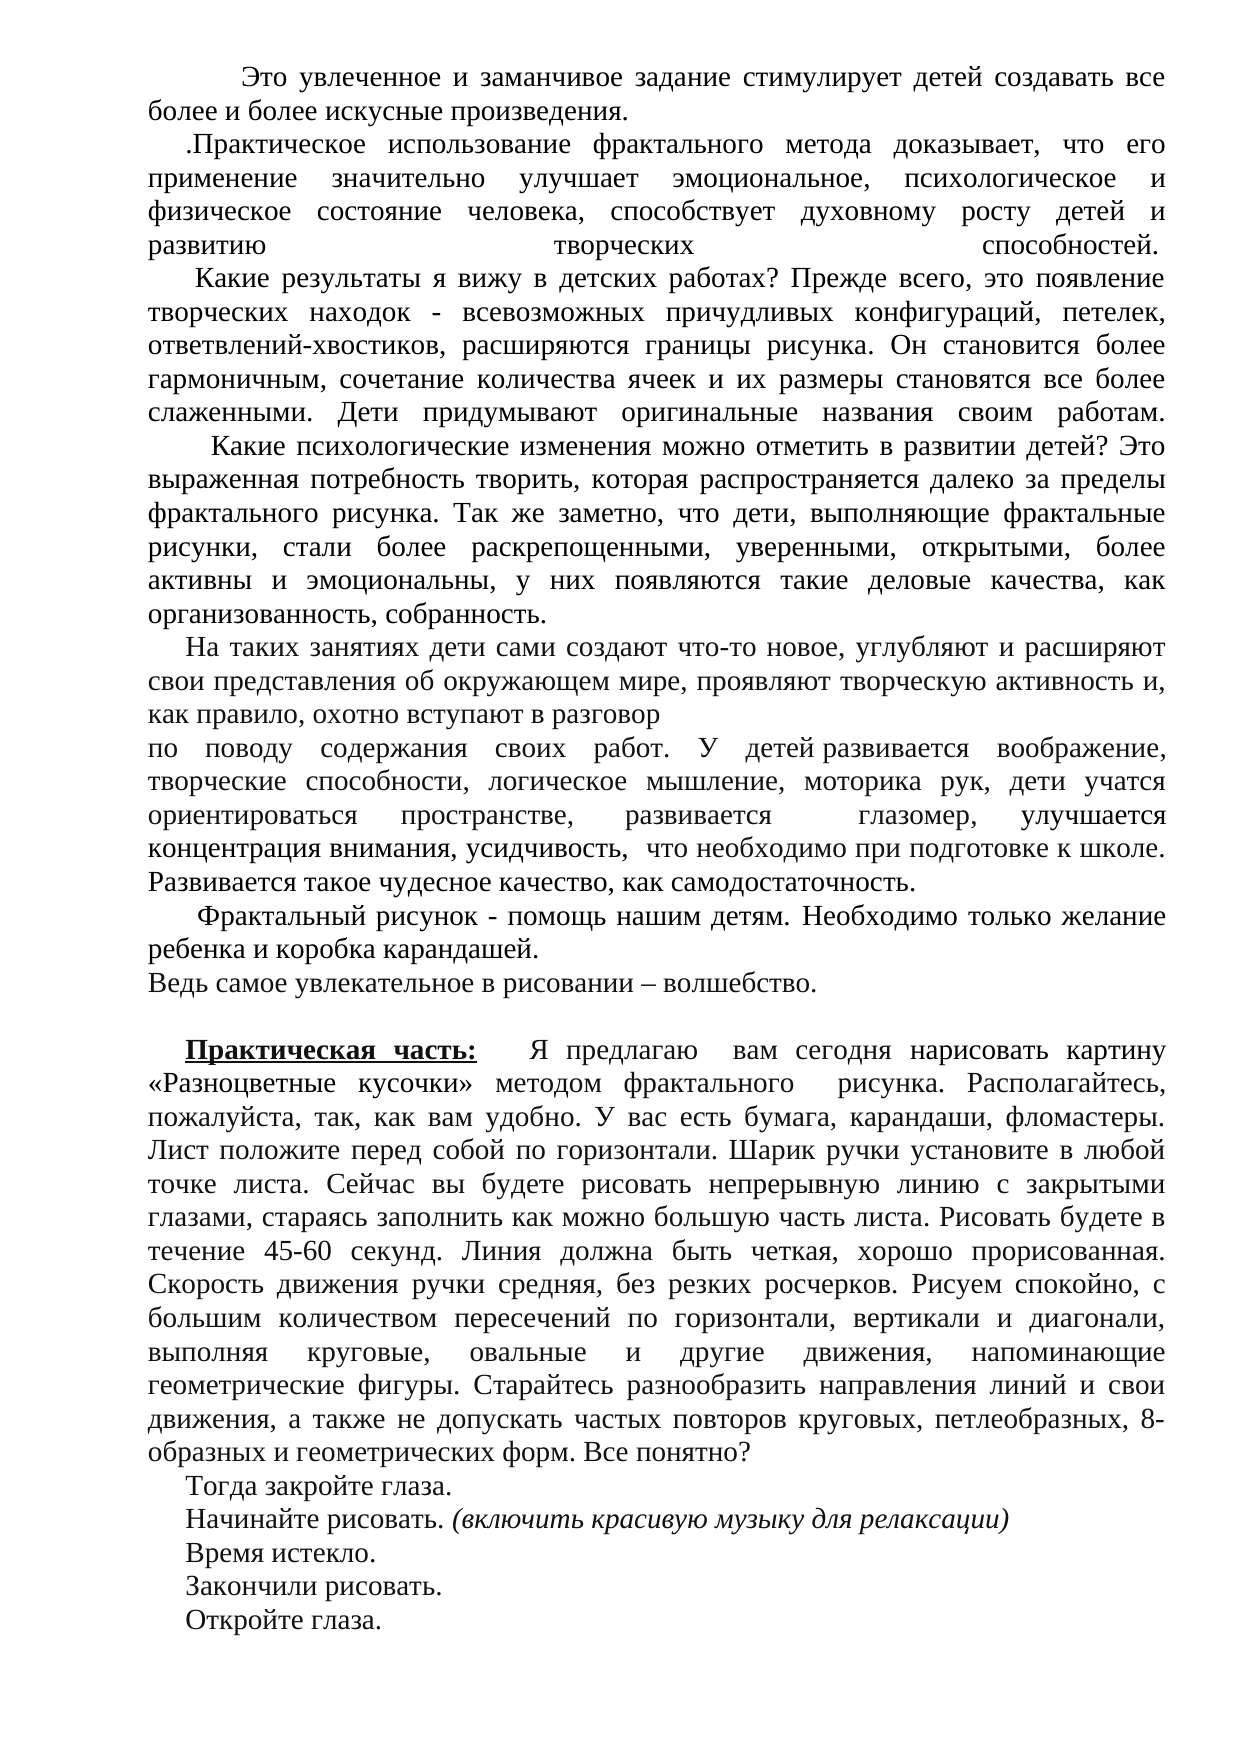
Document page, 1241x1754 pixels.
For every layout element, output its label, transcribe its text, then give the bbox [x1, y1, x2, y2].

text Время истекло. [148, 1535, 1167, 1568]
text На таких занятиях дети сами создают что-то новое, углубляют и расширяют свои представления об окружающем мире, проявляют творческую активность и, как правило, охотно вступают в разговор [148, 629, 1167, 730]
text Закончили рисовать. [148, 1568, 1167, 1602]
text Тогда закройте глаза. [148, 1468, 1167, 1501]
text по поводу содержания своих работ. У детей развивается воображение, творческие способности, логическое мышление, моторика рук, дети учатся ориентироваться пространстве, развивается глазомер, улучшается концентрация внимания, усидчивость, что необходимо при подготовке к школе. Развивается такое чудесное качество, как самодостаточность. [148, 730, 1167, 898]
text Ведь самое увлекательное в рисовании – волшебство. [148, 965, 1167, 998]
text Практическая часть: Я предлагаю вам сегодня нарисовать картину «Разноцветные кусочки» методом фрактального рисунка. Располагайтесь, пожалуйста, так, как вам удобно. У вас есть бумага, карандаши, фломастеры. Лист положите перед собой по горизонтали. Шарик ручки установите в любой точке листа. Сейчас вы будете рисовать непрерывную линию с закрытыми глазами, стараясь заполнить как можно большую часть листа. Рисовать будете в течение 45-60 секунд. Линия должна быть четкая, хорошо прорисованная. Скорость движения ручки средняя, без резких росчерков. Рисуем спокойно, с большим количеством пересечений по горизонтали, вертикали и диагонали, выполняя круговые, овальные и другие движения, напоминающие геометрические фигуры. Старайтесь разнообразить направления линий и свои движения, а также не допускать частых повторов круговых, петлеобразных, 8-образных и геометрических форм. Все понятно? [148, 1032, 1167, 1468]
text Начинайте рисовать. (включить красивую музыку для релаксации) [148, 1501, 1167, 1535]
text .Практическое использование фрактального метода доказывает, что его применение значительно улучшает эмоциональное, психологическое и физическое состояние человека, способствует духовному росту детей и развитию творческих способностей. Какие результаты я вижу в детских работах? Прежде всего, это появление творческих находок - всевозможных причудливых конфигураций, петелек, ответвлений-хвостиков, расширяются границы рисунка. Он становится более гармоничным, сочетание количества ячеек и их размеры становятся все более слаженными. Дети придумывают оригинальные названия своим работам. Какие психологические изменения можно отметить в развитии детей? Это выраженная потребность творить, которая распространяется далеко за пределы фрактального рисунка. Так же заметно, что дети, выполняющие фрактальные рисунки, стали более раскрепощенными, уверенными, открытыми, более активны и эмоциональны, у них появляются такие деловые качества, как организованность, собранность. [148, 126, 1167, 629]
text Фрактальный рисунок - помощь нашим детям. Необходимо только желание ребенка и коробка карандашей. [148, 898, 1167, 965]
text Откройте глаза. [148, 1602, 1167, 1636]
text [148, 59, 1167, 126]
